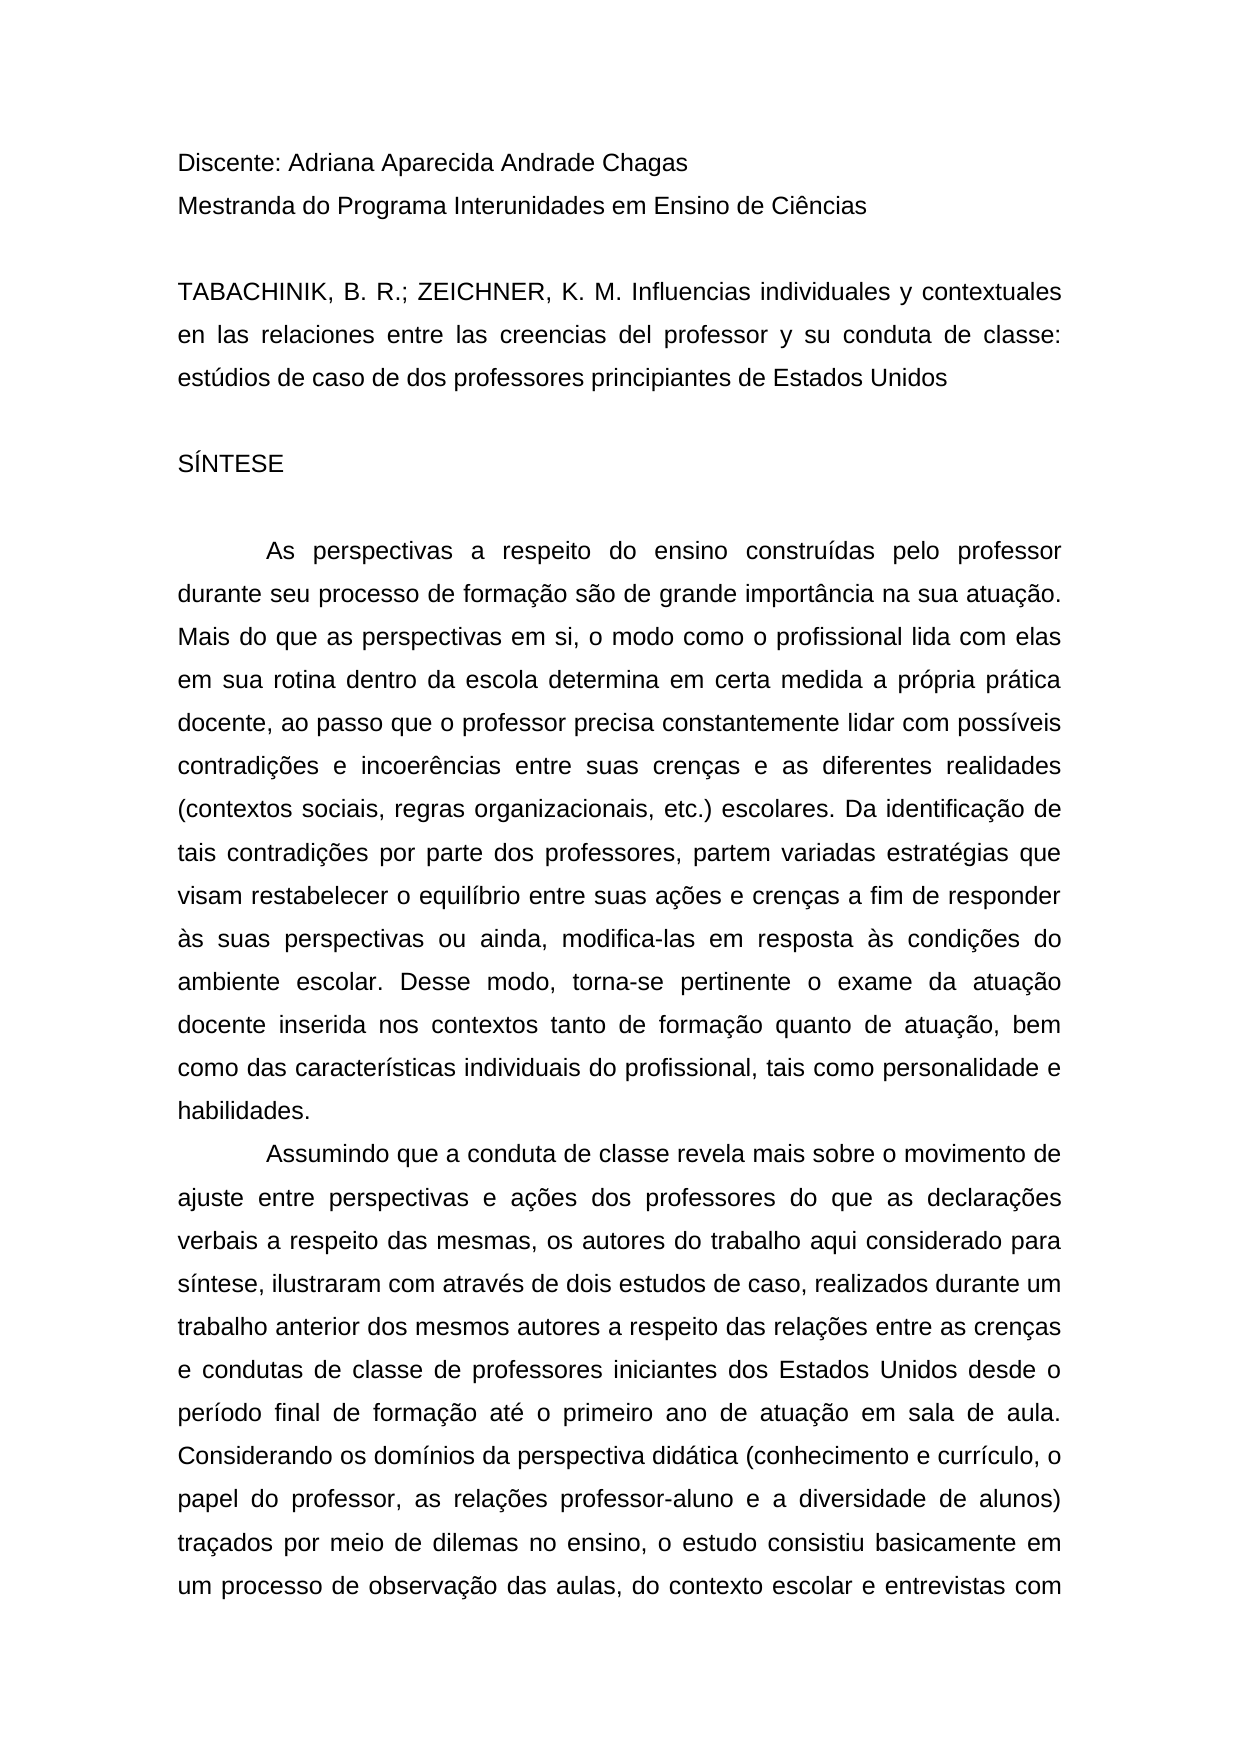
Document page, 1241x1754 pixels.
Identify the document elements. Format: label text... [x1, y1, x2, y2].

text SÍNTESE [177, 449, 1063, 478]
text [177, 1139, 1063, 1599]
text TABACHINIK, B. R.; ZEICHNER, K. M. Influencias individuales y contextuales en las relaciones entre las creencias del professor y su conduta de classe: estúdios de caso de dos professores principiantes de Estados Unidos [177, 277, 1063, 392]
text Mestranda do Programa Interunidades em Ensino de Ciências [177, 191, 1063, 219]
text Discente: Adriana Aparecida Andrade Chagas [177, 148, 1063, 176]
text As perspectivas a respeito do ensino construídas pelo professor durante seu processo de formação são de grande importância na sua atuação. Mais do que as perspectivas em si, o modo como o profissional lida com elas em sua rotina dentro da escola determina em certa medida a própria prática docente, ao passo que o professor precisa constantemente lidar com possíveis contradições e incoerências entre suas crenças e as diferentes realidades (contextos sociais, regras organizacionais, etc.) escolares. Da identificação de tais contradições por parte dos professores, partem variadas estratégias que visam restabelecer o equilíbrio entre suas ações e crenças a fim de responder às suas perspectivas ou ainda, modifica-las em resposta às condições do ambiente escolar. Desse modo, torna-se pertinente o exame da atuação docente inserida nos contextos tanto de formação quanto de atuação, bem como das características individuais do profissional, tais como personalidade e habilidades. [177, 536, 1063, 1125]
